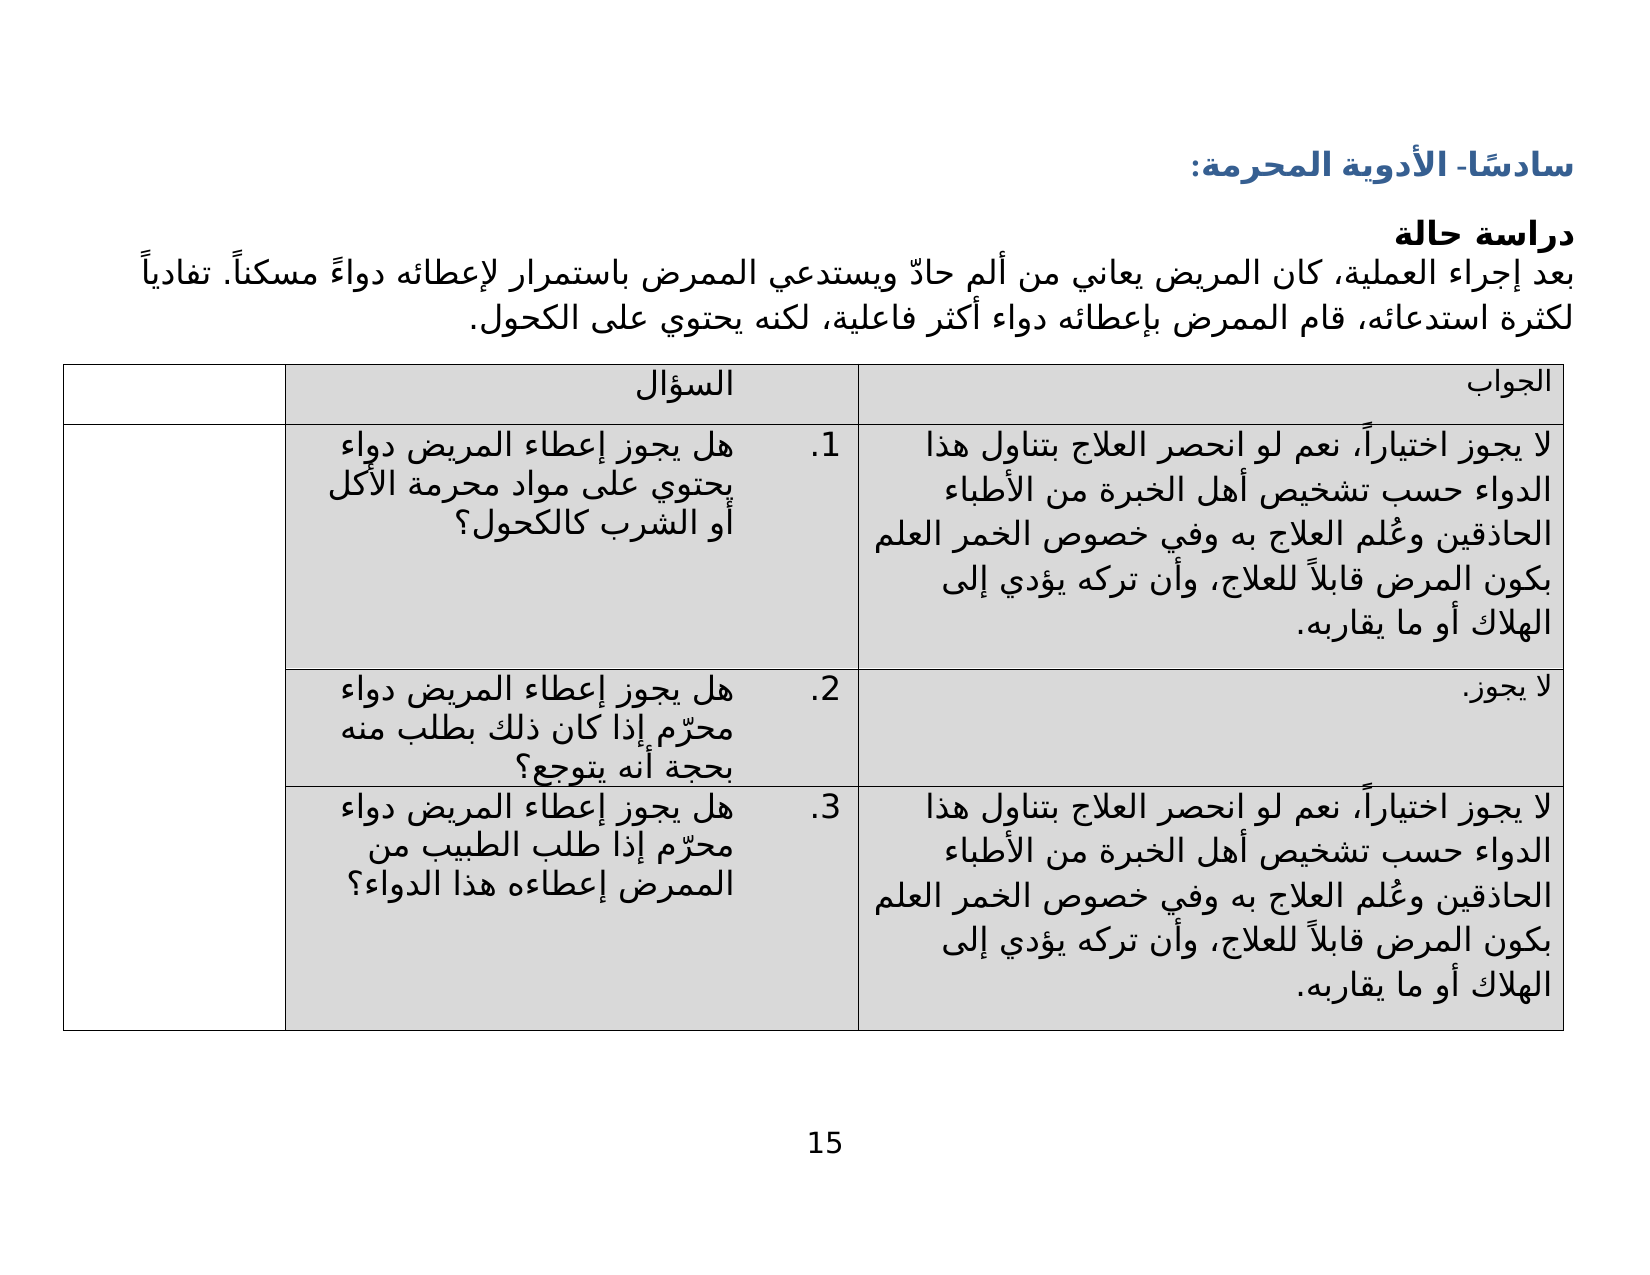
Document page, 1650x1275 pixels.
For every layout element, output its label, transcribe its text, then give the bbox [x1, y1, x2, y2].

table_header [64, 365, 285, 424]
table_header الجواب [859, 365, 1563, 424]
text بعد إجراء العملية، كان المريض يعاني من ألم حادّ ويستدعي الممرض باستمرار لإعطائه دواءً مسكناً. تفادياً لكثرة استدعائه، قام الممرض بإعطائه دواء أكثر فاعلية، لكنه يحتوي على الكحول. [75, 253, 1575, 337]
text دراسة حالة [75, 215, 1575, 253]
table_cell [64, 425, 285, 1030]
table_cell لا يجوز اختياراً، نعم لو انحصر العلاج بتناول هذا الدواء حسب تشخيص أهل الخبرة من الأطباء الحاذقين وعُلم العلاج به وفي خصوص الخمر العلم بكون المرض قابلاً للعلاج، وأن تركه يؤدي إلى الهلاك أو ما يقاربه. [859, 425, 1563, 668]
table_cell لا يجوز. [859, 670, 1563, 786]
table_header السؤال [286, 365, 858, 424]
table_cell هل يجوز إعطاء المريض دواء يحتوي على مواد محرمة الأكل أو الشرب كالكحول؟ [286, 425, 858, 668]
table_cell لا يجوز اختياراً، نعم لو انحصر العلاج بتناول هذا الدواء حسب تشخيص أهل الخبرة من الأطباء الحاذقين وعُلم العلاج به وفي خصوص الخمر العلم بكون المرض قابلاً للعلاج، وأن تركه يؤدي إلى الهلاك أو ما يقاربه. [859, 787, 1563, 1030]
table_cell هل يجوز إعطاء المريض دواء محرّم إذا كان ذلك بطلب منه بحجة أنه يتوجع؟ [286, 670, 858, 786]
table_cell هل يجوز إعطاء المريض دواء محرّم إذا طلب الطبيب من الممرض إعطاءه هذا الدواء؟ [286, 787, 858, 1030]
subtitle سادسًا- الأدوية المحرمة: [75, 146, 1575, 184]
